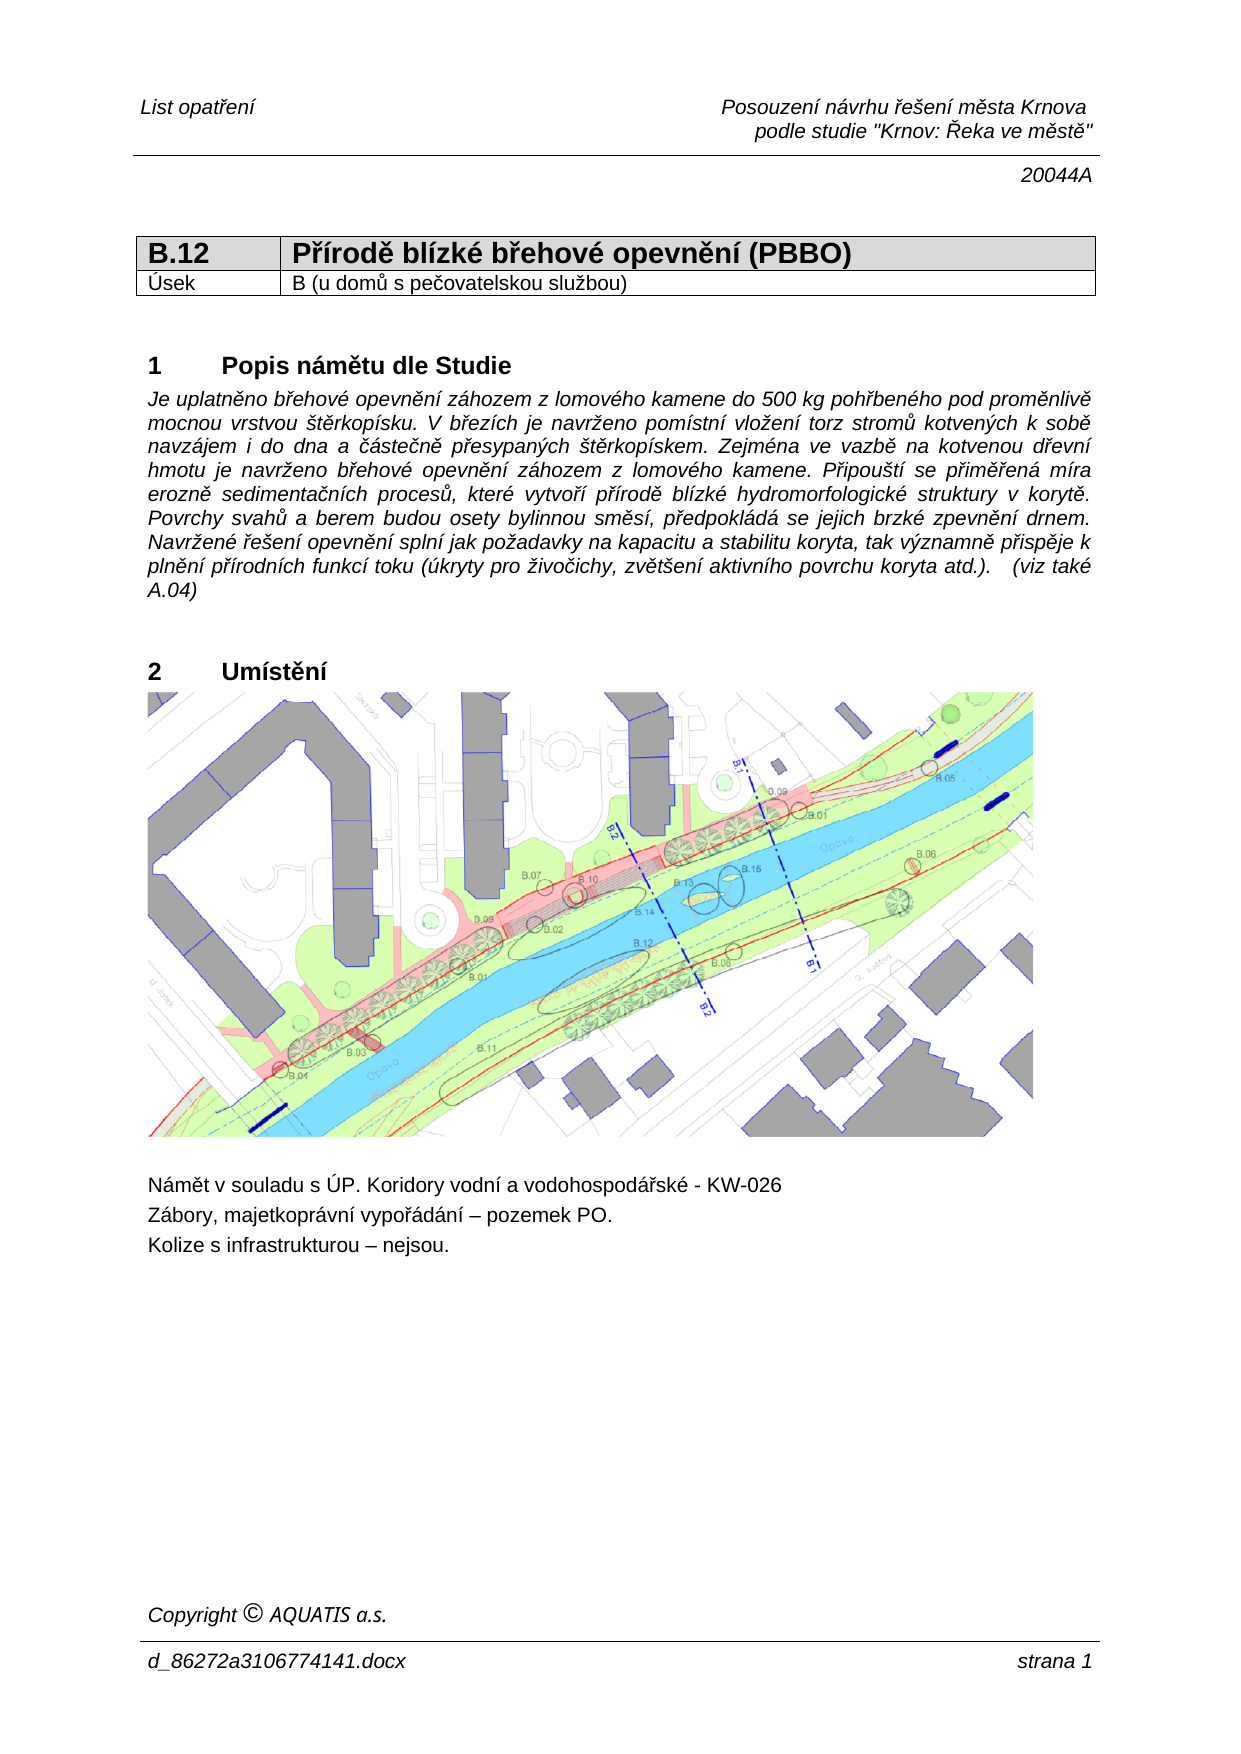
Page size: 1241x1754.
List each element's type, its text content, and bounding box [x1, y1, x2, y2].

table_cell B (u domů s pečovatelskou službou) [281, 271, 1095, 295]
text Zábory, majetkoprávní vypořádání – pozemek PO. [148, 1203, 1092, 1227]
text 2 Umístění [148, 657, 1092, 686]
text 1 Popis námětu dle Studie [148, 351, 1092, 380]
picture [147, 692, 1034, 1137]
table_cell Úsek [137, 271, 280, 295]
text Kolize s infrastrukturou – nejsou. [148, 1233, 1092, 1257]
table_header B.12 [137, 237, 280, 270]
table_header Přírodě blízké břehové opevnění (PBBO) [281, 237, 1095, 270]
text Námět v souladu s ÚP. Koridory vodní a vodohospodářské - KW-026 [148, 1173, 1092, 1197]
text Je uplatněno břehové opevnění záhozem z lomového kamene do 500 kg pohřbeného pod proměnlivě mocnou vrstvou štěrkopísku. V březích je navrženo pomístní vložení torz stromů kotvených k sobě navzájem i do dna a částečně přesypaných štěrkopískem. Zejména ve vazbě na kotvenou dřevní hmotu je navrženo břehové opevnění záhozem z lomového kamene. Připouští se přiměřená míra erozně sedimentačních procesů, které vytvoří přírodě blízké hydromorfologické struktury v korytě. Povrchy svahů a berem budou osety bylinnou směsí, předpokládá se jejich brzké zpevnění drnem. Navržené řešení opevnění splní jak požadavky na kapacitu a stabilitu koryta, tak významně přispěje k plnění přírodních funkcí toku (úkryty pro živočichy, zvětšení aktivního povrchu koryta atd.). (viz také A.04) [148, 386, 1092, 602]
